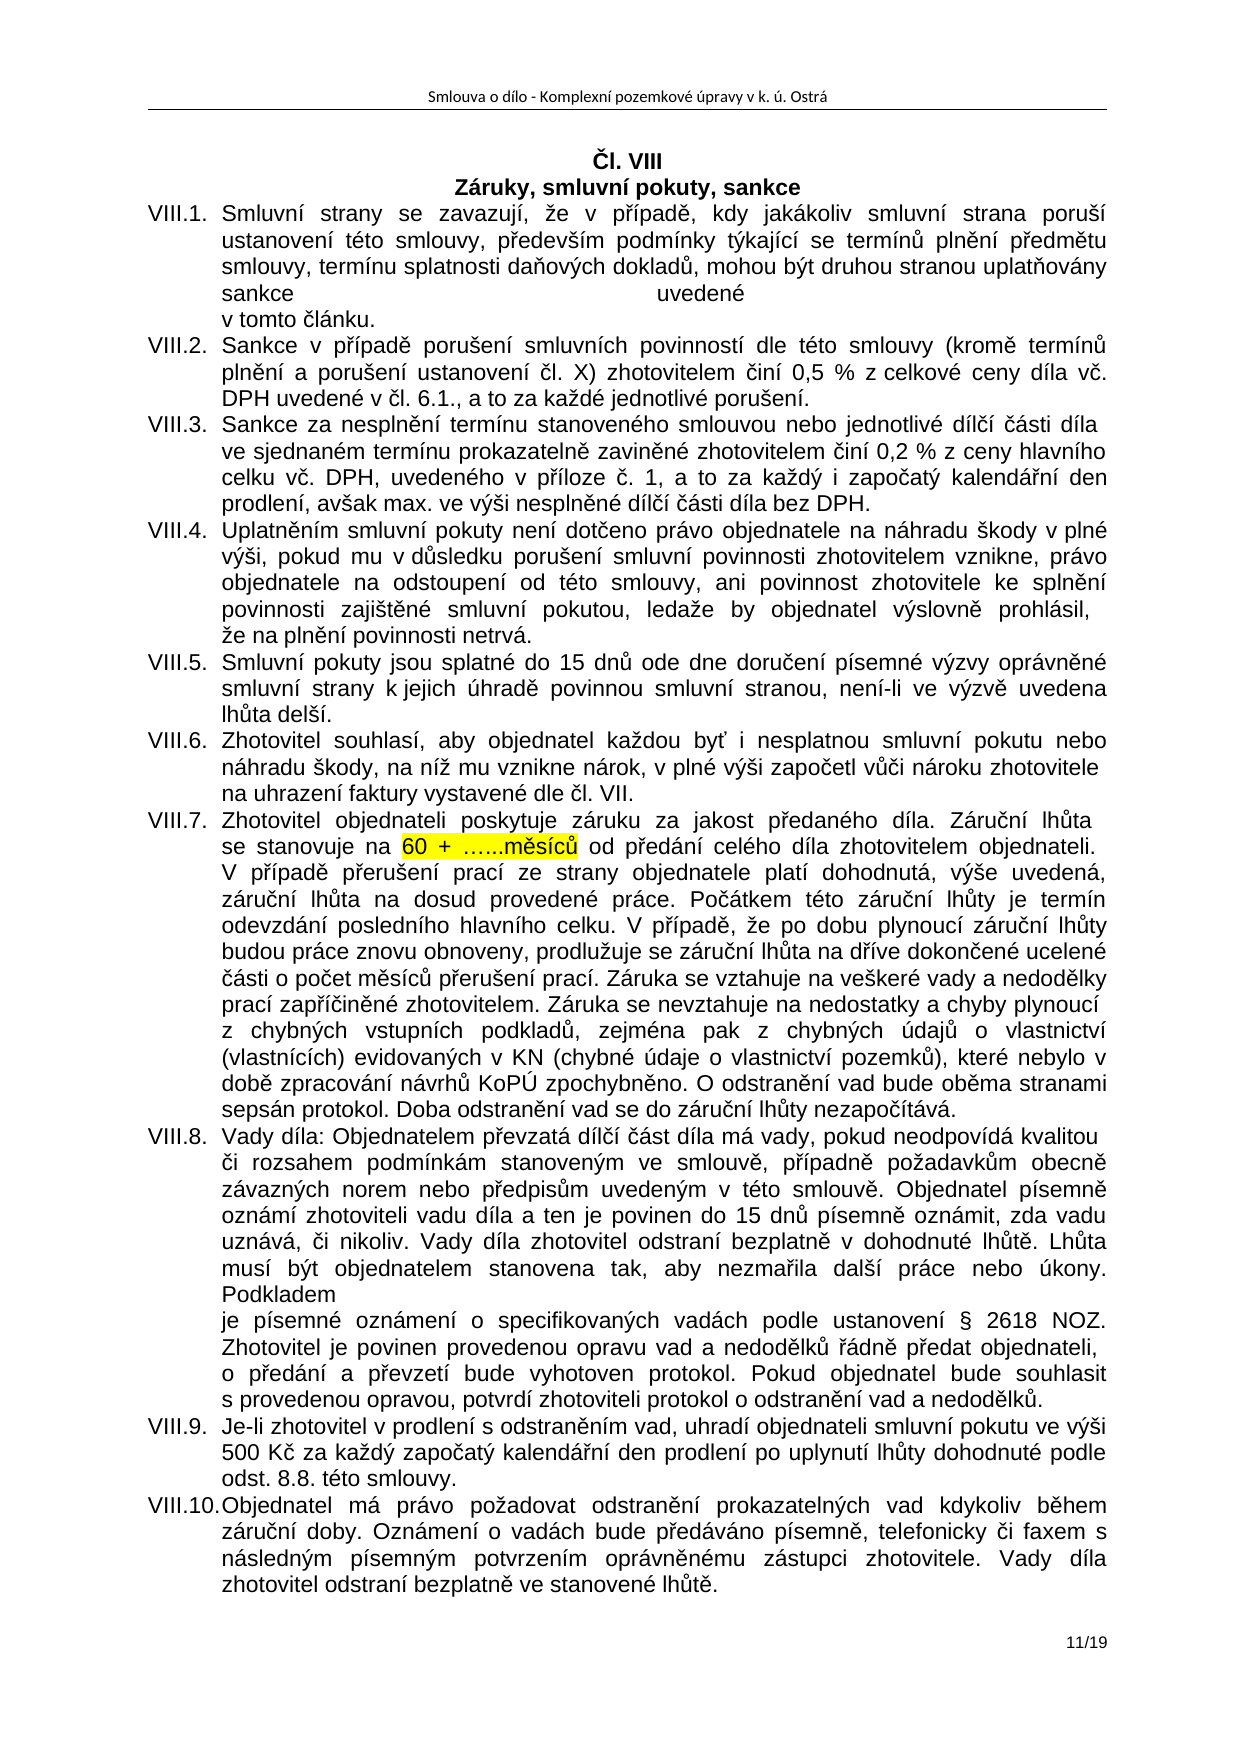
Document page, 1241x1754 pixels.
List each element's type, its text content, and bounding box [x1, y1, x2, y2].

list Je-li zhotovitel v prodlení s odstraněním vad, uhradí objednateli smluvní pokutu ve výši 500 Kč za každý započatý kalendářní den prodlení po uplynutí lhůty dohodnuté podle odst. 8.8. této smlouvy. [148, 1413, 1107, 1492]
list Smluvní strany se zavazují, že v případě, kdy jakákoliv smluvní strana poruší ustanovení této smlouvy, především podmínky týkající se termínů plnění předmětu smlouvy, termínu splatnosti daňových dokladů, mohou být druhou stranou uplatňovány sankce uvedené v tomto článku. [148, 200, 1107, 332]
subtitle Čl. VIII Záruky, smluvní pokuty, sankce [148, 148, 1107, 200]
list Sankce v případě porušení smluvních povinností dle této smlouvy (kromě termínů plnění a porušení ustanovení čl. X) zhotovitelem činí 0,5 % z celkové ceny díla vč. DPH uvedené v čl. 6.1., a to za každé jednotlivé porušení. [148, 332, 1107, 411]
list Objednatel má právo požadovat odstranění prokazatelných vad kdykoliv během záruční doby. Oznámení o vadách bude předáváno písemně, telefonicky či faxem s následným písemným potvrzením oprávněnému zástupci zhotovitele. Vady díla zhotovitel odstraní bezplatně ve stanovené lhůtě. [148, 1492, 1107, 1597]
list Sankce za nesplnění termínu stanoveného smlouvou nebo jednotlivé dílčí části díla ve sjednaném termínu prokazatelně zaviněné zhotovitelem činí 0,2 % z ceny hlavního celku vč. DPH, uvedeného v příloze č. 1, a to za každý i započatý kalendářní den prodlení, avšak max. ve výši nesplněné dílčí části díla bez DPH. [148, 411, 1107, 517]
list Uplatněním smluvní pokuty není dotčeno právo objednatele na náhradu škody v plné výši, pokud mu v důsledku porušení smluvní povinnosti zhotovitelem vznikne, právo objednatele na odstoupení od této smlouvy, ani povinnost zhotovitele ke splnění povinnosti zajištěné smluvní pokutou, ledaže by objednatel výslovně prohlásil, že na plnění povinnosti netrvá. [148, 517, 1107, 648]
list Zhotovitel souhlasí, aby objednatel každou byť i nesplatnou smluvní pokutu nebo náhradu škody, na níž mu vznikne nárok, v plné výši započetl vůči nároku zhotovitele na uhrazení faktury vystavené dle čl. VII. [148, 727, 1107, 807]
list Smluvní pokuty jsou splatné do 15 dnů ode dne doručení písemné výzvy oprávněné smluvní strany k jejich úhradě povinnou smluvní stranou, není-li ve výzvě uvedena lhůta delší. [148, 648, 1107, 727]
list Zhotovitel objednateli poskytuje záruku za jakost předaného díla. Záruční lhůta se stanovuje na 60 + …...měsíců od předání celého díla zhotovitelem objednateli. V případě přerušení prací ze strany objednatele platí dohodnutá, výše uvedená, záruční lhůta na dosud provedené práce. Počátkem této záruční lhůty je termín odevzdání posledního hlavního celku. V případě, že po dobu plynoucí záruční lhůty budou práce znovu obnoveny, prodlužuje se záruční lhůta na dříve dokončené ucelené části o počet měsíců přerušení prací. Záruka se vztahuje na veškeré vady a nedodělky prací zapříčiněné zhotovitelem. Záruka se nevztahuje na nedostatky a chyby plynoucí z chybných vstupních podkladů, zejména pak z chybných údajů o vlastnictví (vlastnících) evidovaných v KN (chybné údaje o vlastnictví pozemků), které nebylo v době zpracování návrhů KoPÚ zpochybněno. O odstranění vad bude oběma stranami sepsán protokol. Doba odstranění vad se do záruční lhůty nezapočítává. [148, 807, 1107, 1123]
list Vady díla: Objednatelem převzatá dílčí část díla má vady, pokud neodpovídá kvalitou či rozsahem podmínkám stanoveným ve smlouvě, případně požadavkům obecně závazných norem nebo předpisům uvedeným v této smlouvě. Objednatel písemně oznámí zhotoviteli vadu díla a ten je povinen do 15 dnů písemně oznámit, zda vadu uznává, či nikoliv. Vady díla zhotovitel odstraní bezplatně v dohodnuté lhůtě. Lhůta musí být objednatelem stanovena tak, aby nezmařila další práce nebo úkony. Podkladem je písemné oznámení o specifikovaných vadách podle ustanovení § 2618 NOZ. Zhotovitel je povinen provedenou opravu vad a nedodělků řádně předat objednateli, o předání a převzetí bude vyhotoven protokol. Pokud objednatel bude souhlasit s provedenou opravou, potvrdí zhotoviteli protokol o odstranění vad a nedodělků. [148, 1123, 1107, 1413]
